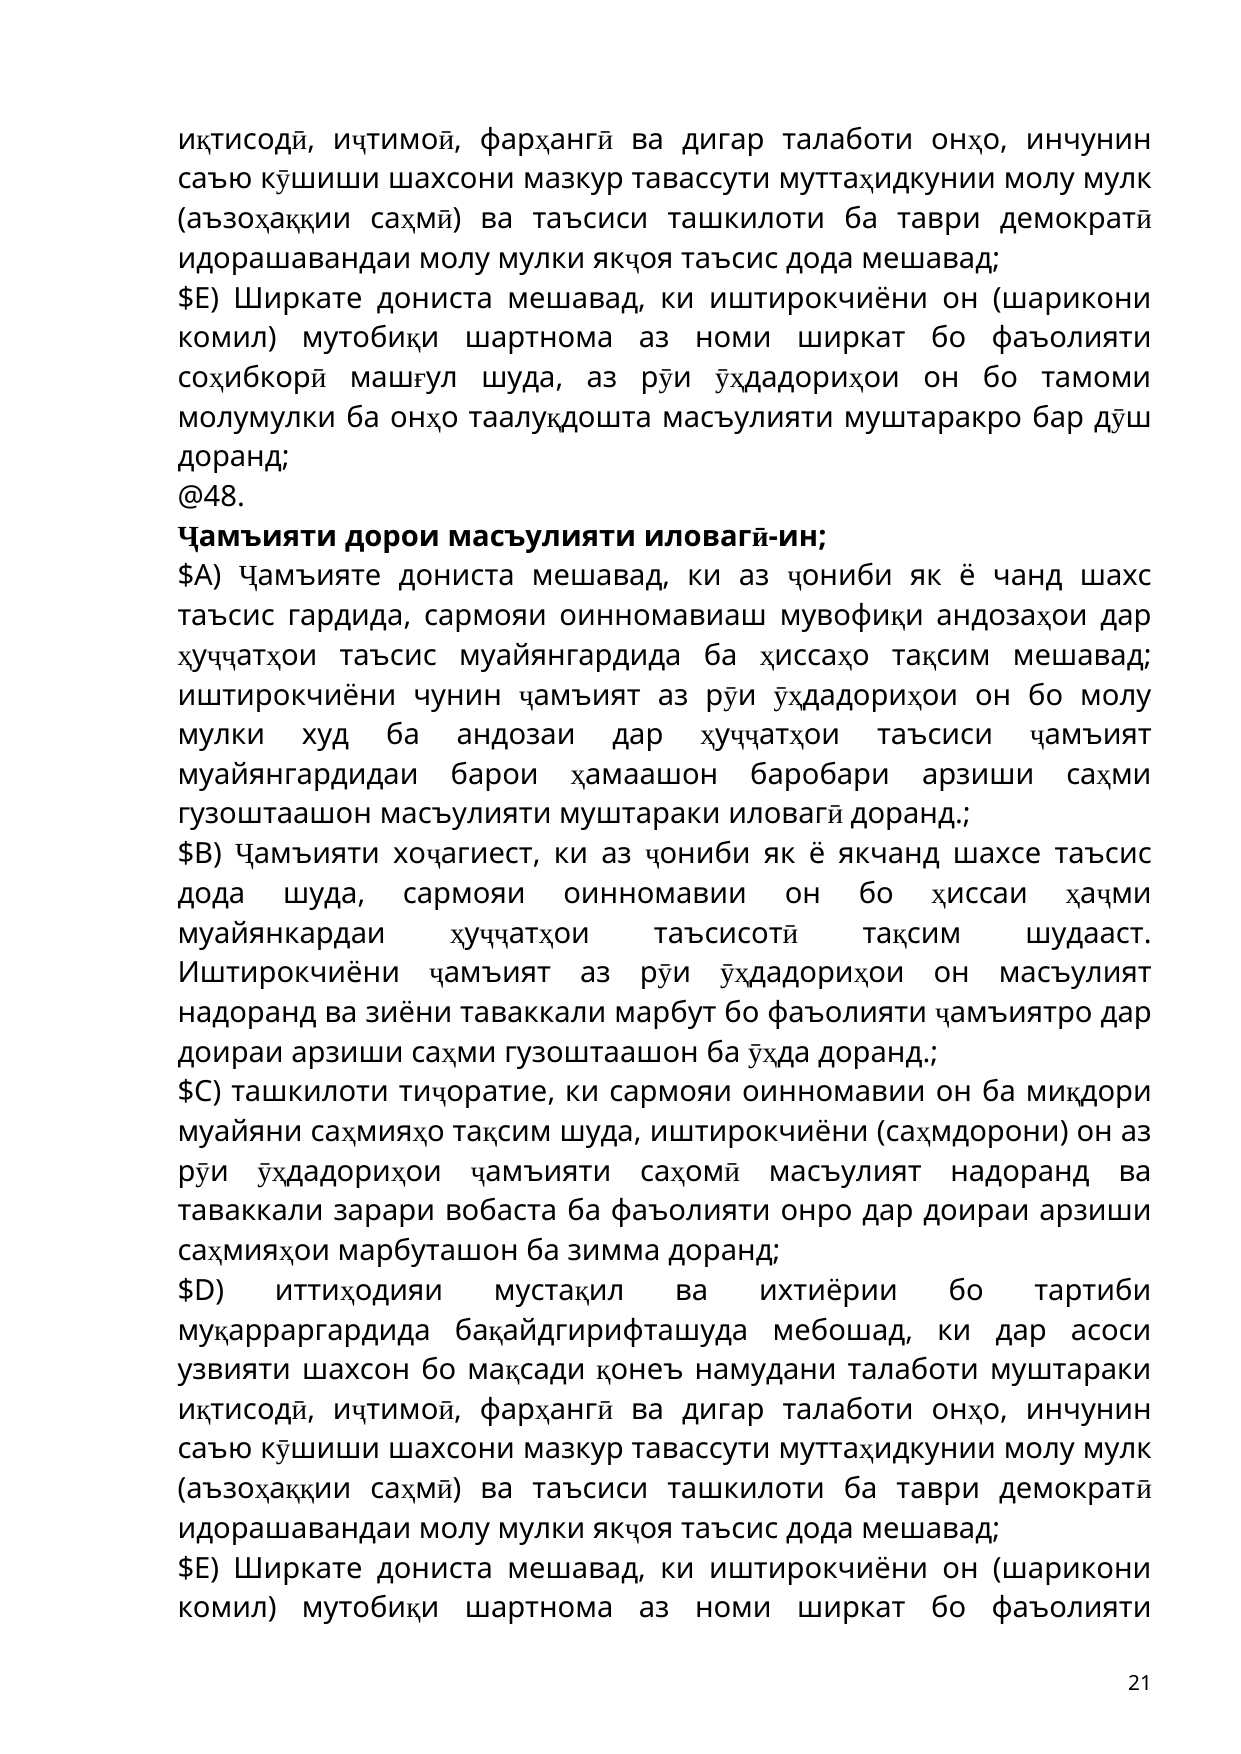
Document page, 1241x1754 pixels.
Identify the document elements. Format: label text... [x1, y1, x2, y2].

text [177, 1547, 1152, 1626]
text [177, 118, 1152, 277]
text $B) Ҷамъияти хоҷагиест, ки аз ҷониби як ё якчанд шахсе таъсис дода шуда, сармояи оинномавии он бо ҳиссаи ҳаҷми муайянкардаи ҳуҷҷатҳои таъсисотӣ тақсим шудааст. Иштирокчиёни ҷамъият аз рӯи ӯҳдадориҳои он масъулият надоранд ва зиёни таваккали марбут бо фаъолияти ҷамъиятро дар доираи арзиши саҳми гузоштаашон ба ӯҳда доранд.; [177, 832, 1152, 1071]
text Ҷамъияти дорои масъулияти иловагӣ-ин; [177, 515, 1152, 555]
text $A) Ҷамъияте дониста мешавад, ки аз ҷониби як ё чанд шахс таъсис гардида, сармояи оинномавиаш мувофиқи андозаҳои дар ҳуҷҷатҳои таъсис муайянгардида ба ҳиссаҳо тақсим мешавад; иштирокчиёни чунин ҷамъият аз рӯи ӯҳдадориҳои он бо молу мулки худ ба андозаи дар ҳуҷҷатҳои таъсиси ҷамъият муайянгардидаи барои ҳамаашон баробари арзиши саҳми гузоштаашон масъулияти муштараки иловагӣ доранд.; [177, 555, 1152, 832]
text @48. [177, 475, 1152, 515]
text $C) ташкилоти тиҷоратие, ки сармояи оинномавии он ба миқдори муайяни саҳмияҳо тақсим шуда, иштирокчиёни (саҳмдорони) он аз рӯи ӯҳдадориҳои ҷамъияти саҳомӣ масъулият надоранд ва таваккали зарари вобаста ба фаъолияти онро дар доираи арзиши саҳмияҳои марбуташон ба зимма доранд; [177, 1071, 1152, 1269]
